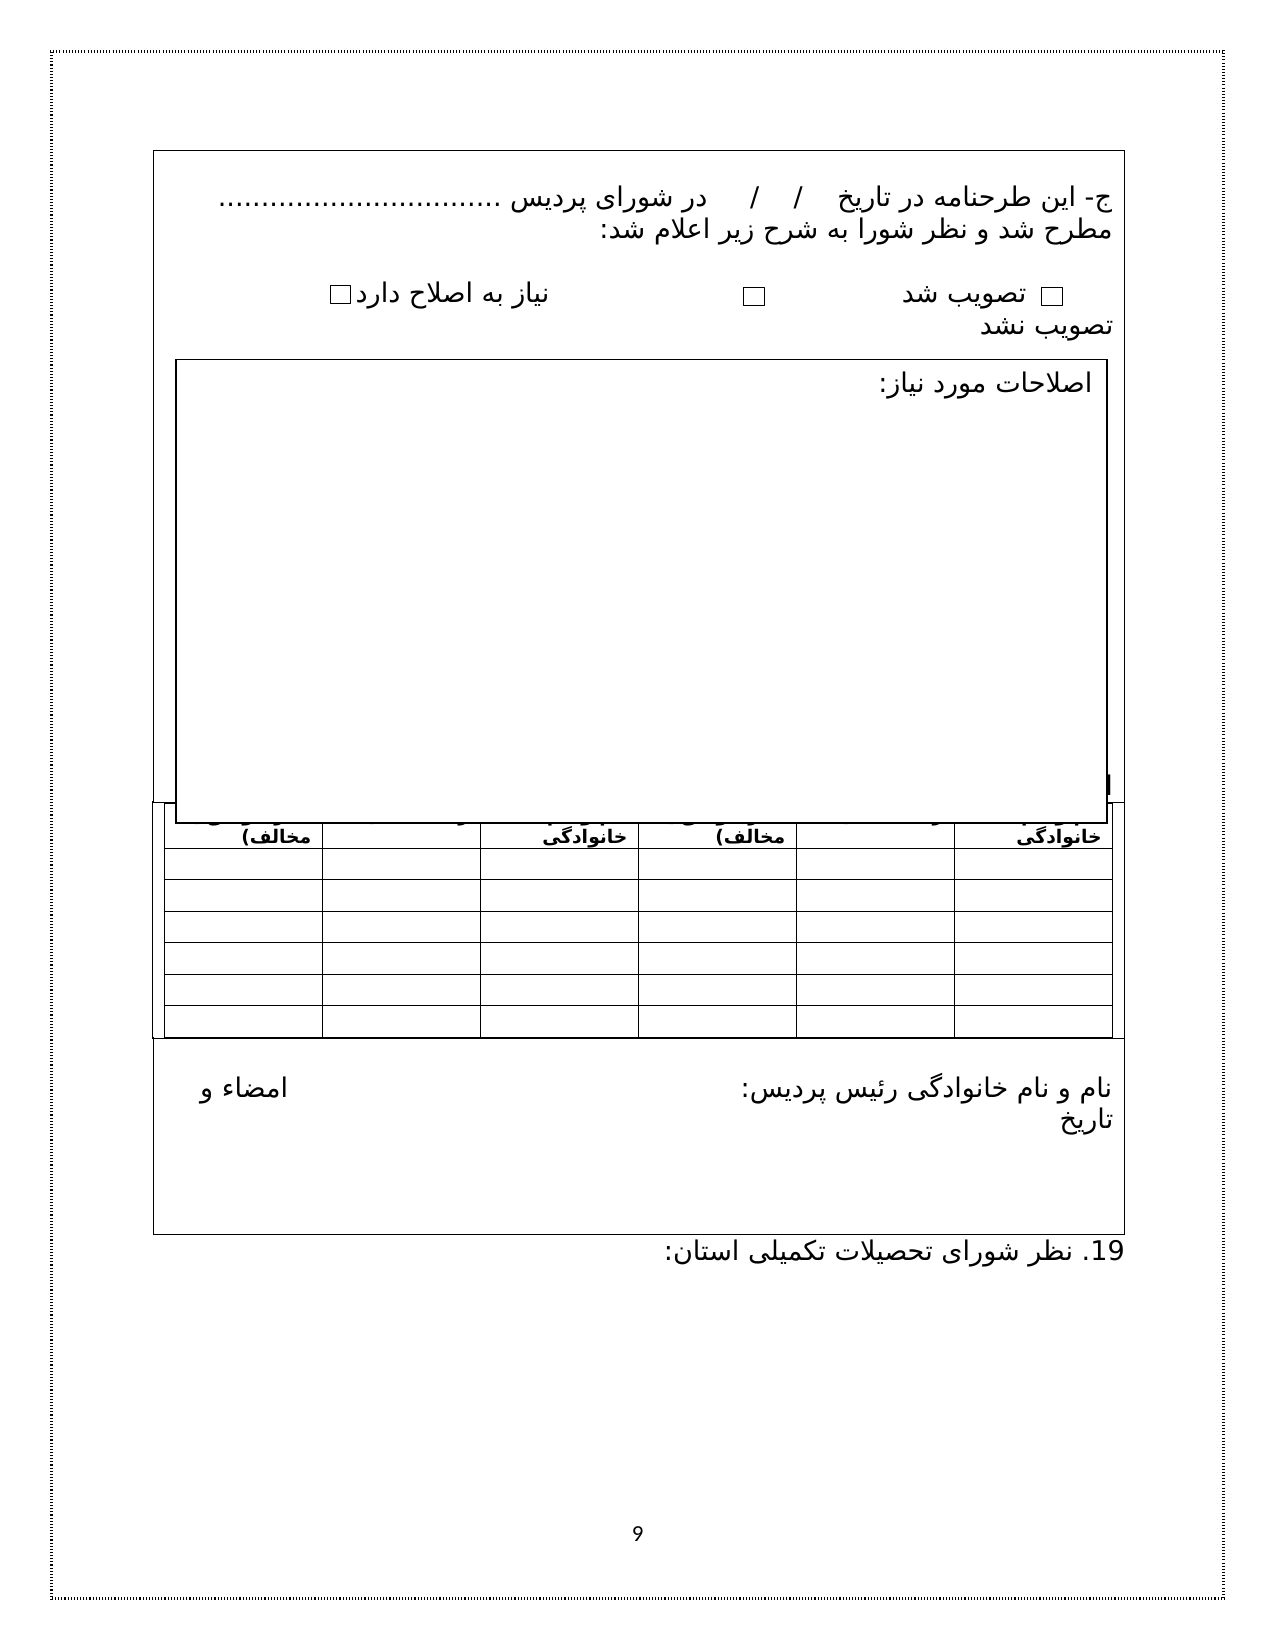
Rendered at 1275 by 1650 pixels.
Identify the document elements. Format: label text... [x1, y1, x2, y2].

table_cell [165, 943, 322, 974]
table_cell [955, 880, 1112, 911]
table_cell [323, 943, 480, 974]
table_cell [639, 943, 796, 974]
table_cell [165, 912, 322, 942]
table_cell [955, 943, 1112, 974]
table_cell [797, 824, 954, 848]
table_cell [481, 943, 638, 974]
table_cell [639, 849, 796, 879]
table_cell [639, 975, 796, 1005]
table_cell [481, 1006, 638, 1037]
table_cell [797, 849, 954, 879]
table_cell [797, 975, 954, 1005]
table_cell [165, 1006, 322, 1037]
table_cell [955, 1006, 1112, 1037]
table_cell [323, 824, 480, 848]
table_cell [323, 880, 480, 911]
table_cell [955, 912, 1112, 942]
table_cell [639, 912, 796, 942]
table_cell [481, 880, 638, 911]
table_cell [323, 912, 480, 942]
table_cell [165, 975, 322, 1005]
table_cell [165, 880, 322, 911]
table_cell [955, 804, 1112, 848]
table_cell [797, 943, 954, 974]
table_cell [955, 975, 1112, 1005]
table_cell [165, 804, 322, 848]
table_cell [797, 912, 954, 942]
table_cell [955, 849, 1112, 879]
table_cell [323, 1006, 480, 1037]
table_cell [323, 849, 480, 879]
table_cell نام و نام خانوادگی رئيس پرديس: امضاء و تاریخ [154, 1039, 1124, 1234]
table_cell [1113, 803, 1124, 1038]
table_cell [481, 975, 638, 1005]
table_cell [481, 849, 638, 879]
table_cell [481, 824, 638, 848]
text 19. نظر شورای تحصیلات تکمیلی استان: [150, 1235, 1125, 1267]
table_cell [639, 824, 796, 848]
table_header ج- این طرحنامه در تاریخ / / در شورای پردیس ................................. مطرح شد و نظر شورا به شرح زیر اعلام شد: تصویب شد نیاز به اصلاح دارد تصویب نشد اسامی و امضای شورای پردیس: [154, 151, 1124, 802]
table_cell [797, 1006, 954, 1037]
table_cell [639, 1006, 796, 1037]
table_cell [639, 880, 796, 911]
table_cell [153, 803, 164, 1038]
table_cell [797, 880, 954, 911]
table_cell [165, 849, 322, 879]
table_cell [323, 975, 480, 1005]
table_cell [481, 912, 638, 942]
